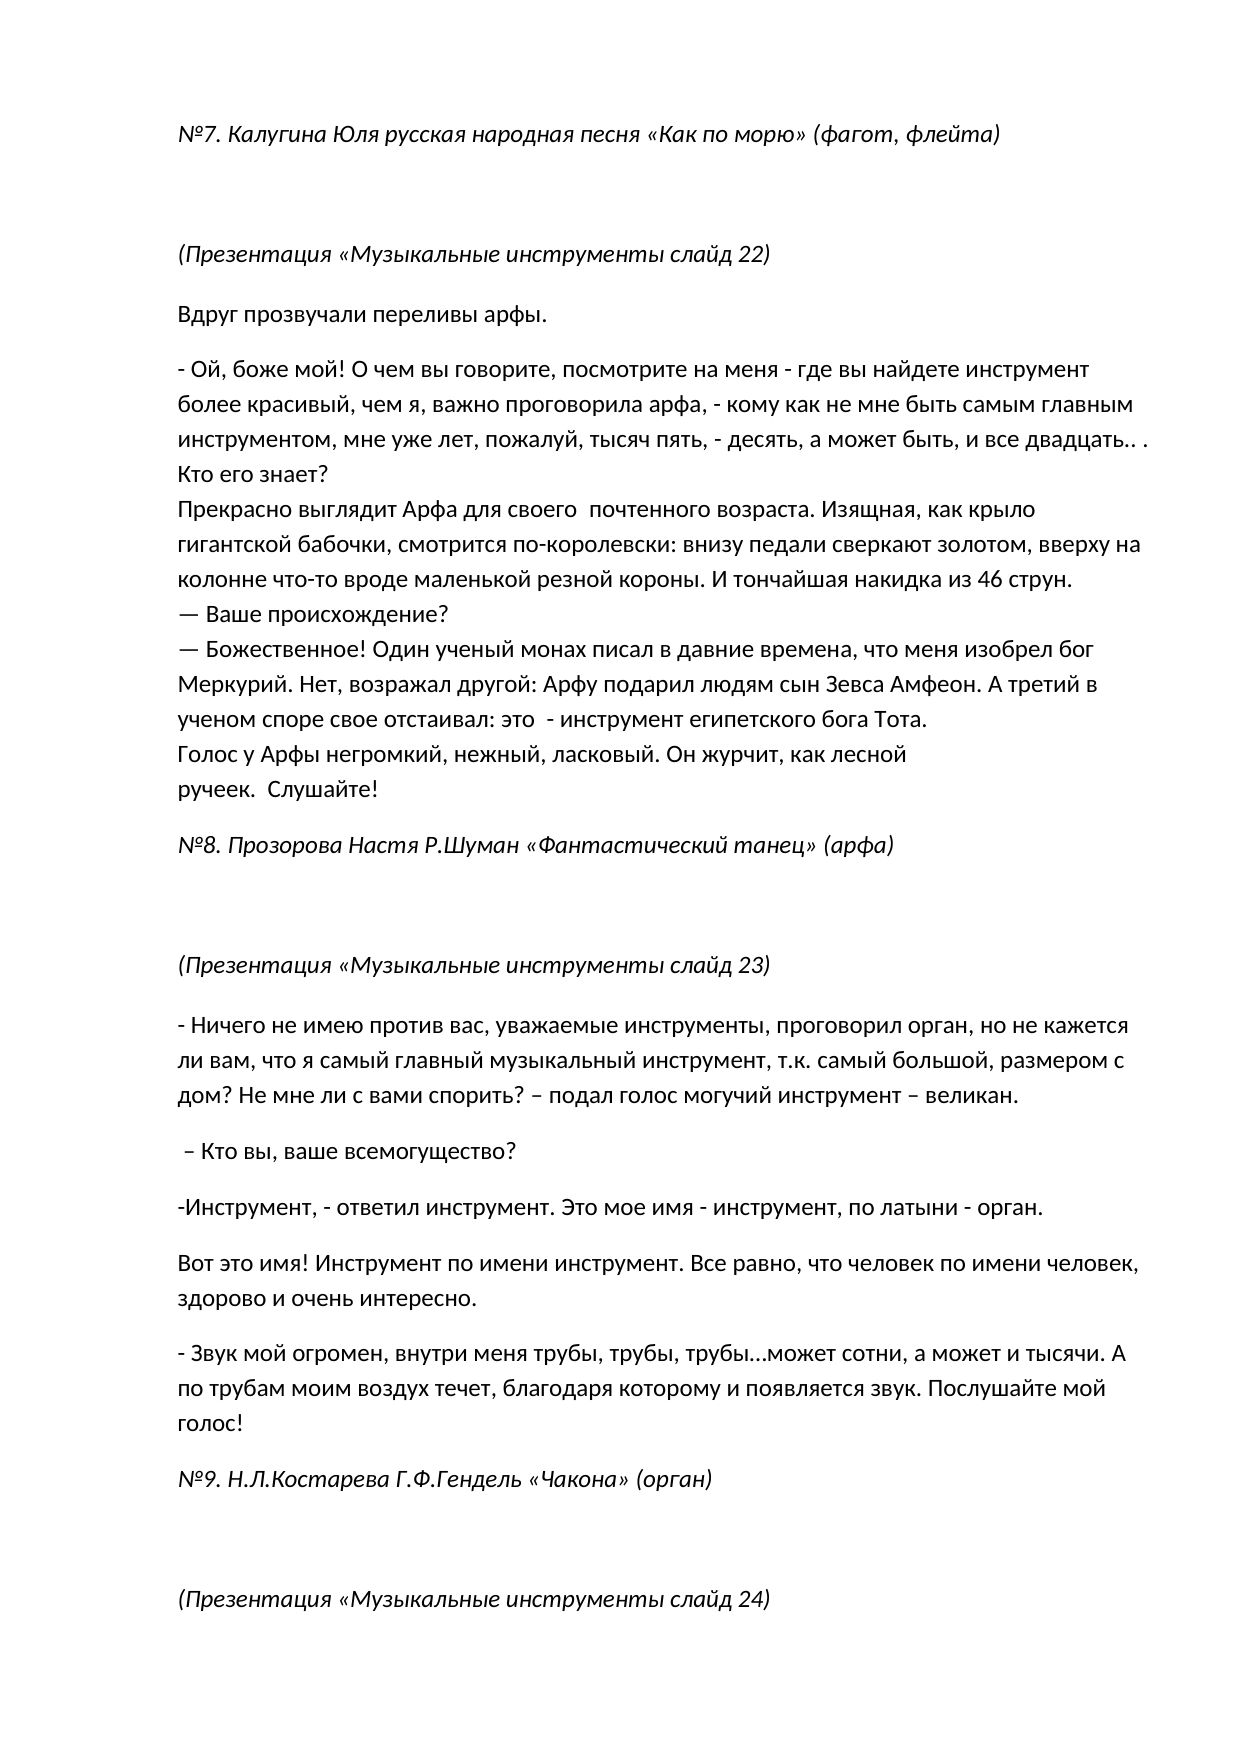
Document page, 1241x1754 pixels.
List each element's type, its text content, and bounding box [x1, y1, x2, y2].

text №8. Прозорова Настя Р.Шуман «Фантастический танец» (арфа) [177, 829, 1152, 860]
text -Инструмент, - ответил инструмент. Это мое имя - инструмент, по латыни - орган. [177, 1191, 1152, 1221]
text №9. Н.Л.Костарева Г.Ф.Гендель «Чакона» (орган) [177, 1463, 1152, 1494]
text (Презентация «Музыкальные инструменты слайд 23) [177, 949, 1152, 980]
text - Ой, боже мой! О чем вы говорите, посмотрите на меня - где вы найдете инструмент более красивый, чем я, важно проговорила арфа, - кому как не мне быть самым главным инструментом, мне уже лет, пожалуй, тысяч пять, - десять, а может быть, и все двадцать.. . Кто его знает? Прекрасно выглядит Арфа для своего почтенного возраста. Изящная, как крыло гигантской бабочки, смотрится по-королевски: внизу педали сверкают золотом, вверху на колонне что-то вроде маленькой резной короны. И тончайшая накидка из 46 струн. — Ваше происхождение? — Божественное! Один ученый монах писал в давние времена, что меня изобрел бог Меркурий. Нет, возражал другой: Арфу подарил людям сын Зевса Амфеон. А третий в ученом споре свое отстаивал: это - инструмент египетского бога Тота. Голос у Арфы негромкий, нежный, ласковый. Он журчит, как лесной ручеек. Слушайте! [177, 354, 1152, 804]
text Вдруг прозвучали переливы арфы. [177, 298, 1152, 328]
text - Звук мой огромен, внутри меня трубы, трубы, трубы…может сотни, а может и тысячи. А по трубам моим воздух течет, благодаря которому и появляется звук. Послушайте мой голос! [177, 1337, 1152, 1438]
text (Презентация «Музыкальные инструменты слайд 24) [177, 1583, 1152, 1614]
text (Презентация «Музыкальные инструменты слайд 22) [177, 238, 1152, 269]
text Вот это имя! Инструмент по имени инструмент. Все равно, что человек по имени человек, здорово и очень интересно. [177, 1247, 1152, 1312]
text – Кто вы, ваше всемогущество? [177, 1135, 1152, 1166]
text №7. Калугина Юля русская народная песня «Как по морю» (фагот, флейта) [177, 118, 1152, 149]
text - Ничего не имею против вас, уважаемые инструменты, проговорил орган, но не кажется ли вам, что я самый главный музыкальный инструмент, т.к. самый большой, размером с дом? Не мне ли с вами спорить? – подал голос могучий инструмент – великан. [177, 1009, 1152, 1110]
